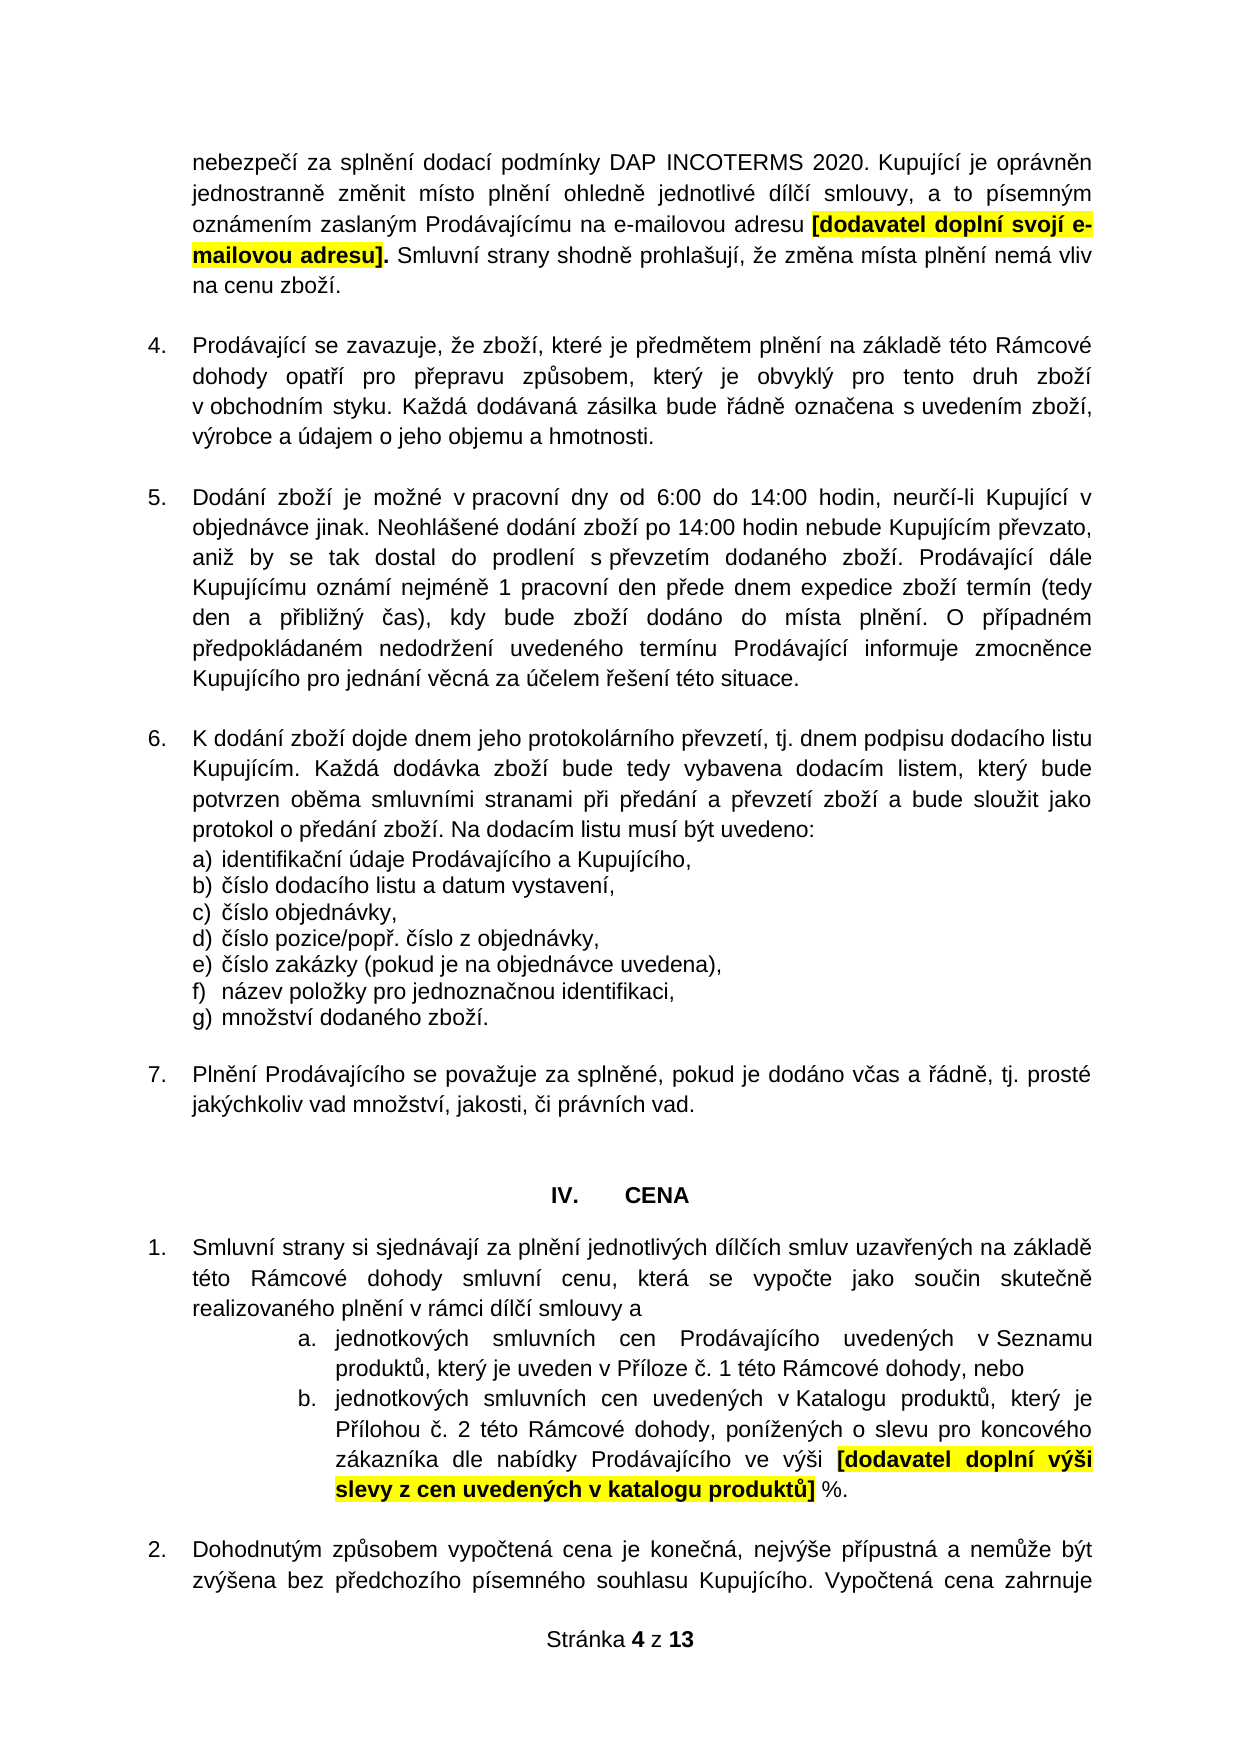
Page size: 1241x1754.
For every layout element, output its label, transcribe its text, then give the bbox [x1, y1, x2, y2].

list číslo objednávky, [192, 899, 1093, 925]
list Prodávající se zavazuje, že zboží, které je předmětem plnění na základě této Rámcové dohody opatří pro přepravu způsobem, který je obvyklý pro tento druh zboží v obchodním styku. Každá dodávaná zásilka bude řádně označena s uvedením zboží, výrobce a údajem o jeho objemu a hmotnosti. [148, 332, 1093, 449]
list číslo zakázky (pokud je na objednávce uvedena), [192, 951, 1093, 978]
list Plnění Prodávajícího se považuje za splněné, pokud je dodáno včas a řádně, tj. prosté jakýchkoliv vad množství, jakosti, či právních vad. [148, 1061, 1093, 1117]
list množství dodaného zboží. [192, 1004, 1093, 1031]
list K dodání zboží dojde dnem jeho protokolárního převzetí, tj. dnem podpisu dodacího listu Kupujícím. Každá dodávka zboží bude tedy vybavena dodacím listem, který bude potvrzen oběma smluvními stranami při předání a převzetí zboží a bude sloužit jako protokol o předání zboží. Na dodacím listu musí být uvedeno: [148, 725, 1093, 842]
text IV. CENA [148, 1182, 1093, 1208]
list identifikační údaje Prodávajícího a Kupujícího, [192, 846, 1093, 872]
list jednotkových smluvních cen uvedených v Katalogu produktů, který je Přílohou č. 2 této Rámcové dohody, ponížených o slevu pro koncového zákazníka dle nabídky Prodávajícího ve výši [dodavatel doplní výši slevy z cen uvedených v katalogu produktů] %. [298, 1385, 1093, 1502]
list Dodání zboží je možné v pracovní dny od 6:00 do 14:00 hodin, neurčí-li Kupující v objednávce jinak. Neohlášené dodání zboží po 14:00 hodin nebude Kupujícím převzato, aniž by se tak dostal do prodlení s převzetím dodaného zboží. Prodávající dále Kupujícímu oznámí nejméně 1 pracovní den přede dnem expedice zboží termín (tedy den a přibližný čas), kdy bude zboží dodáno do místa plnění. O případném předpokládaném nedodržení uvedeného termínu Prodávající informuje zmocněnce Kupujícího pro jednání věcná za účelem řešení této situace. [148, 483, 1093, 691]
list číslo dodacího listu a datum vystavení, [192, 872, 1093, 899]
list číslo pozice/popř. číslo z objednávky, [192, 925, 1093, 951]
list jednotkových smluvních cen Prodávajícího uvedených v Seznamu produktů, který je uveden v Příloze č. 1 této Rámcové dohody, nebo [298, 1325, 1093, 1381]
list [148, 1536, 1093, 1593]
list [148, 148, 1093, 298]
list název položky pro jednoznačnou identifikaci, [192, 978, 1093, 1004]
list Smluvní strany si sjednávají za plnění jednotlivých dílčích smluv uzavřených na základě této Rámcové dohody smluvní cenu, která se vypočte jako součin skutečně realizovaného plnění v rámci dílčí smlouvy a [148, 1234, 1093, 1321]
